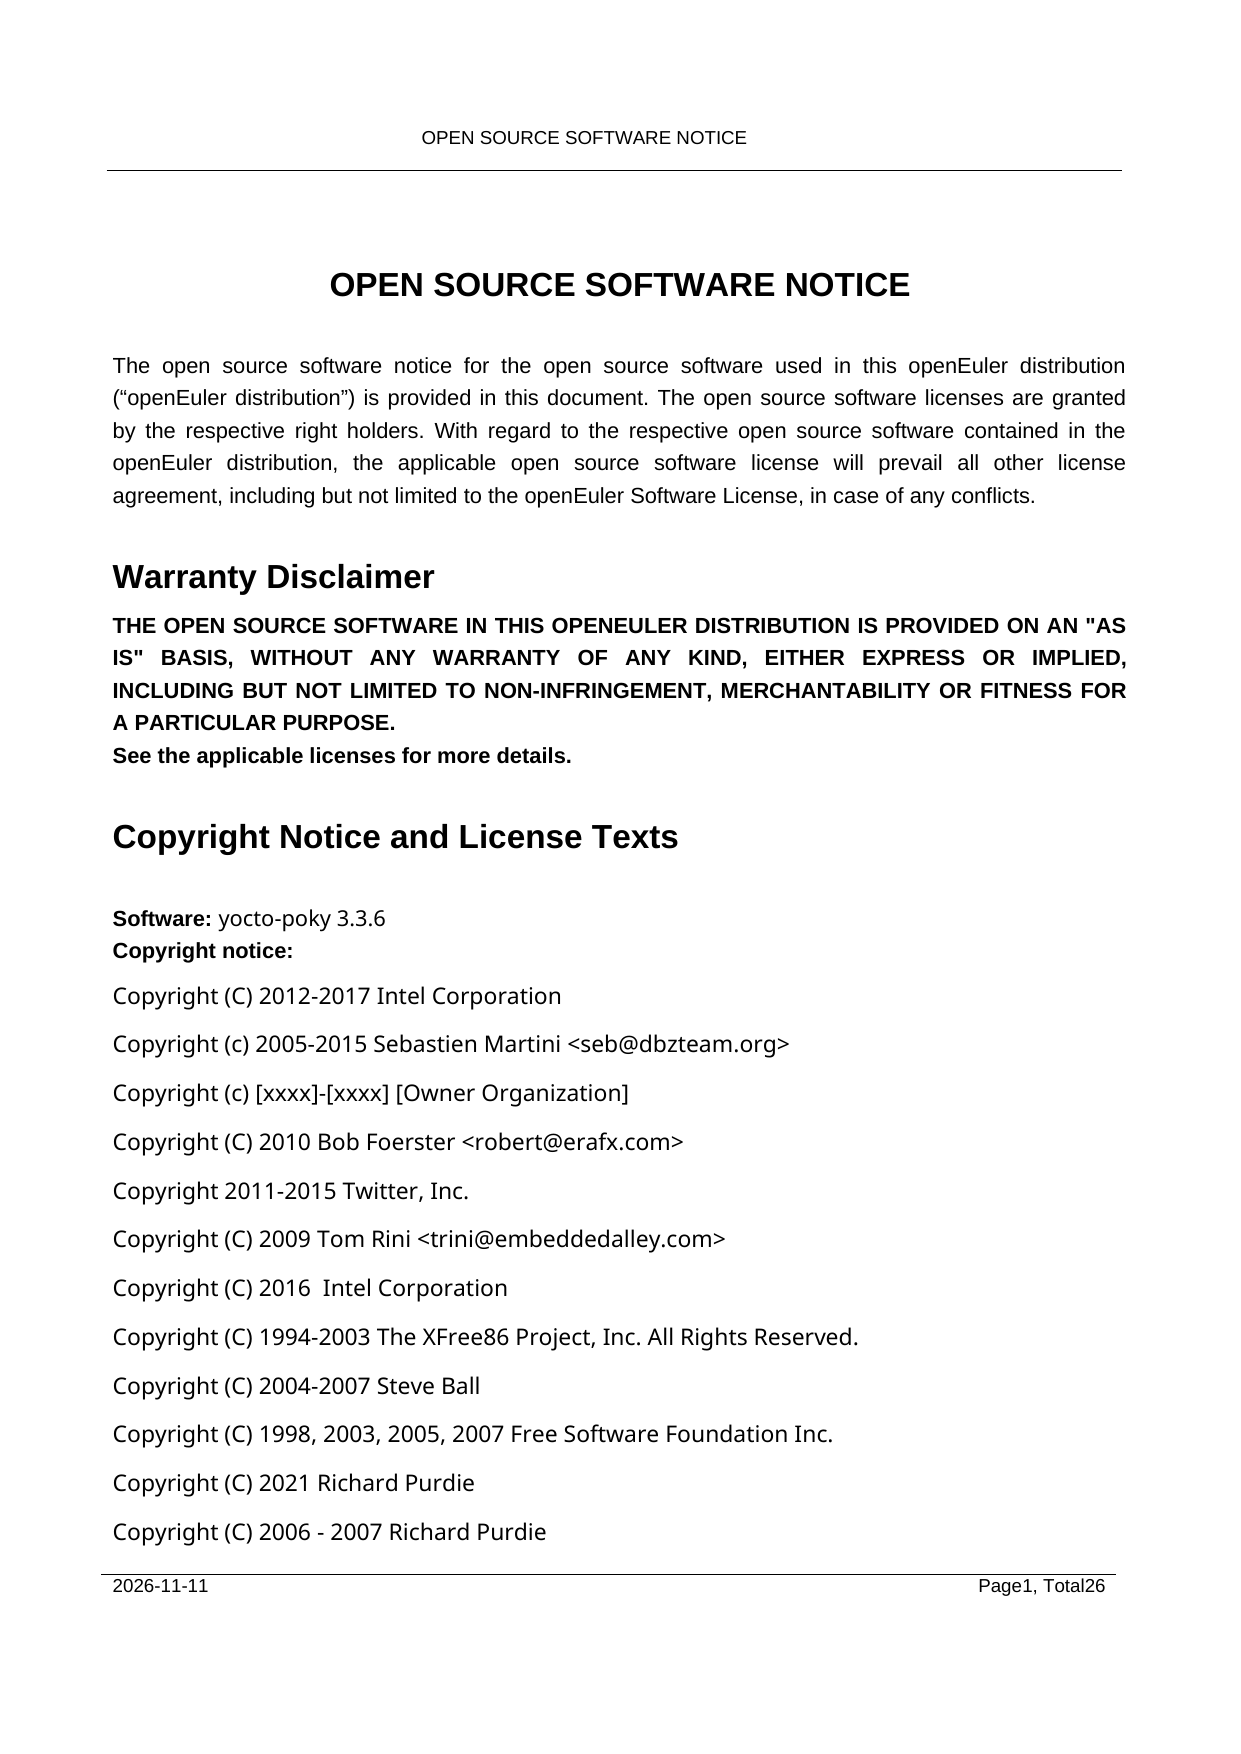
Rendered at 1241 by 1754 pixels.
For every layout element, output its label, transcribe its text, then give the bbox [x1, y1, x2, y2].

text Copyright Notice and License Texts [112, 804, 1128, 869]
text THE OPEN SOURCE SOFTWARE IN THIS OPENEULER DISTRIBUTION IS PROVIDED ON AN "AS IS" BASIS, WITHOUT ANY WARRANTY OF ANY KIND, EITHER EXPRESS OR IMPLIED, INCLUDING BUT NOT LIMITED TO NON-INFRINGEMENT, MERCHANTABILITY OR FITNESS FOR A PARTICULAR PURPOSE. See the applicable licenses for more details. [112, 609, 1128, 771]
text OPEN SOURCE SOFTWARE NOTICE [112, 251, 1128, 316]
text The open source software notice for the open source software used in this openEuler distribution (“openEuler distribution”) is provided in this document. The open source software licenses are granted by the respective right holders. With regard to the respective open source software contained in the openEuler distribution, the applicable open source software license will prevail all other license agreement, including but not limited to the openEuler Software License, in case of any conflicts. [112, 349, 1128, 511]
text Software: yocto-poky 3.3.6 [112, 901, 1128, 934]
text Warranty Disclaimer [112, 544, 1128, 609]
text Copyright notice: [112, 934, 1128, 966]
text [112, 979, 1128, 1548]
